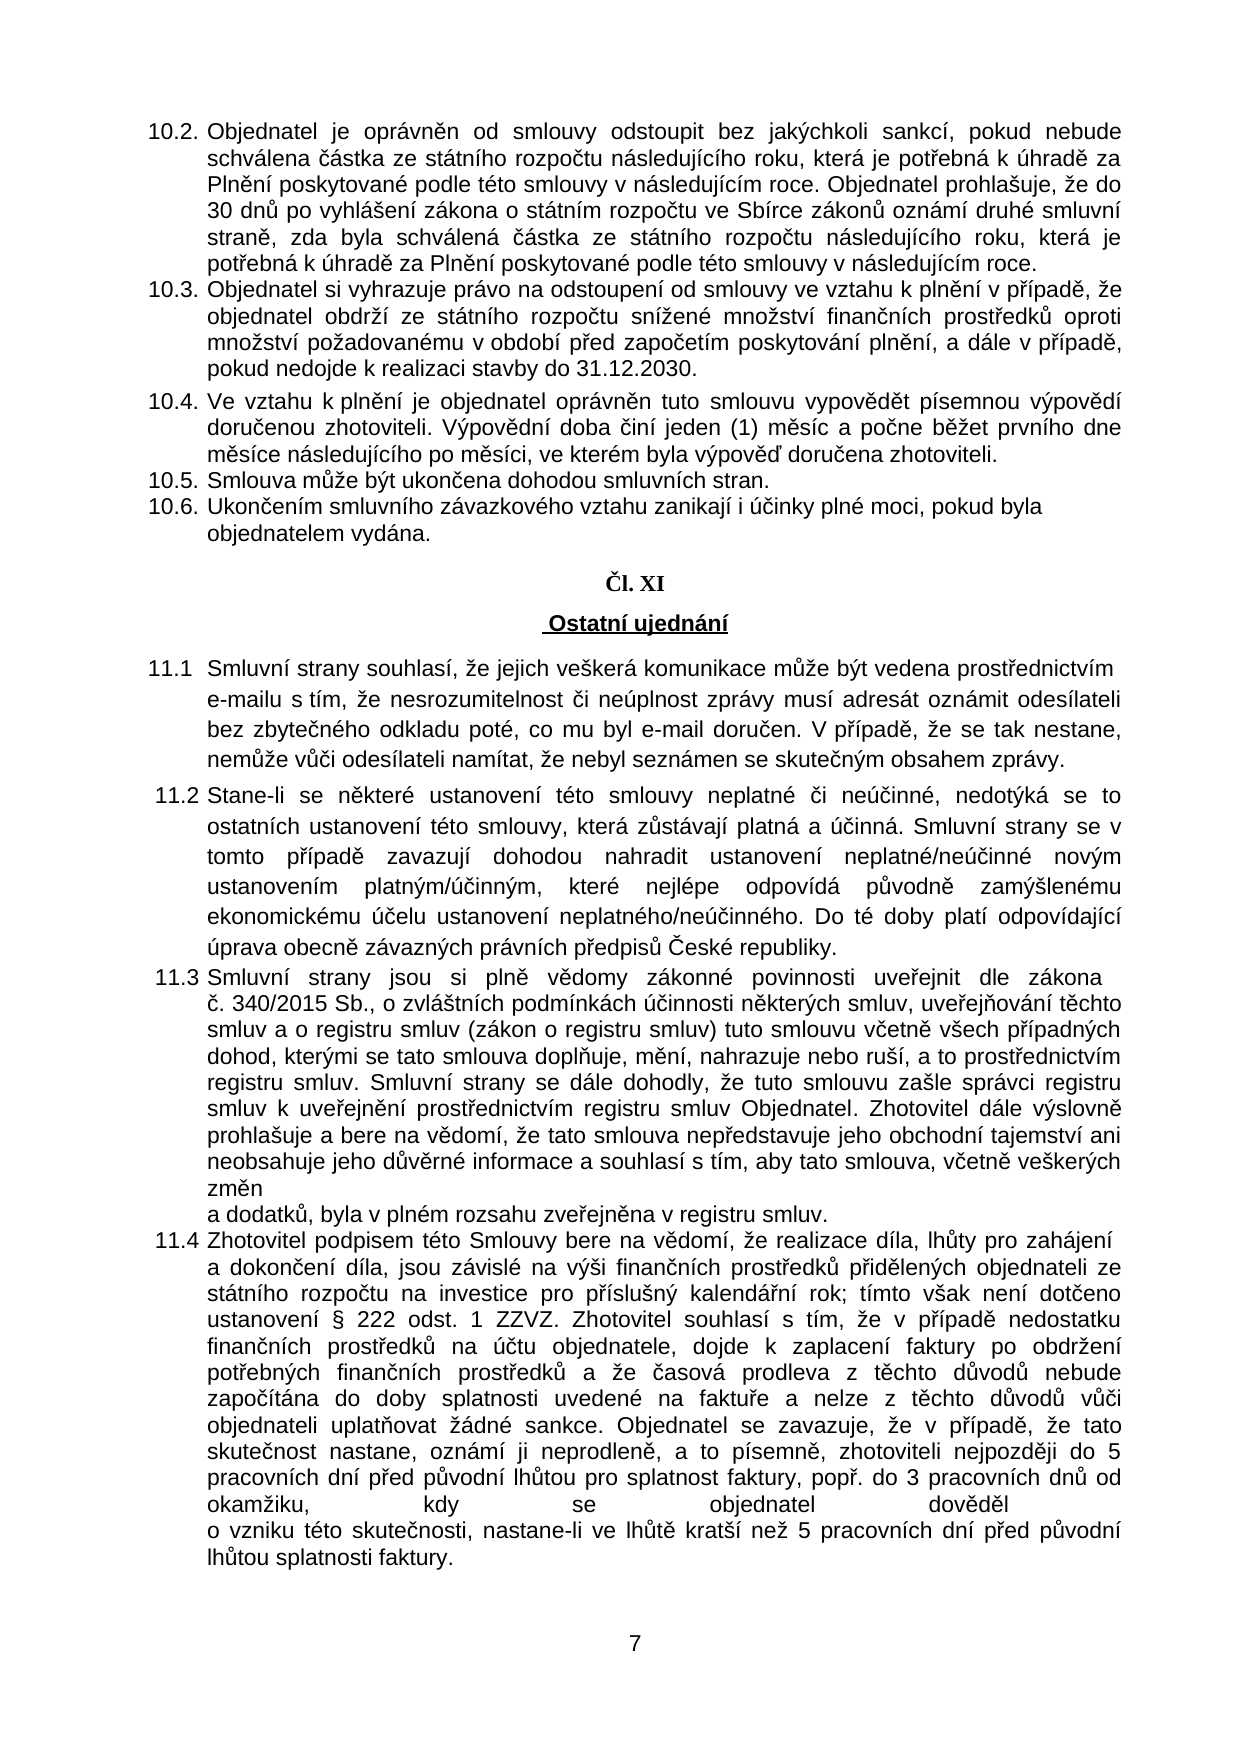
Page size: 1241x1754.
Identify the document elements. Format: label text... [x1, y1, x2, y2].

list Smluvní strany jsou si plně vědomy zákonné povinnosti uveřejnit dle zákona č. 340/2015 Sb., o zvláštních podmínkách účinnosti některých smluv, uveřejňování těchto smluv a o registru smluv (zákon o registru smluv) tuto smlouvu včetně všech případných dohod, kterými se tato smlouva doplňuje, mění, nahrazuje nebo ruší, a to prostřednictvím registru smluv. Smluvní strany se dále dohodly, že tuto smlouvu zašle správci registru smluv k uveřejnění prostřednictvím registru smluv Objednatel. Zhotovitel dále výslovně prohlašuje a bere na vědomí, že tato smlouva nepředstavuje jeho obchodní tajemství ani neobsahuje jeho důvěrné informace a souhlasí s tím, aby tato smlouva, včetně veškerých změn a dodatků, byla v plném rozsahu zveřejněna v registru smluv. [154, 964, 1122, 1227]
subtitle Ostatní ujednání [148, 609, 1122, 636]
list Ve vztahu k plnění je objednatel oprávněn tuto smlouvu vypovědět písemnou výpovědí doručenou zhotoviteli. Výpovědní doba činí jeden (1) měsíc a počne běžet prvního dne měsíce následujícího po měsíci, ve kterém byla výpověď doručena zhotoviteli. [148, 388, 1122, 467]
subtitle Čl. XI [148, 570, 1122, 596]
list Stane-li se některé ustanovení této smlouvy neplatné či neúčinné, nedotýká se to ostatních ustanovení této smlouvy, která zůstávají platná a účinná. Smluvní strany se v tomto případě zavazují dohodou nahradit ustanovení neplatné/neúčinné novým ustanovením platným/účinným, které nejlépe odpovídá původně zamýšlenému ekonomickému účelu ustanovení neplatného/neúčinného. Do té doby platí odpovídající úprava obecně závazných právních předpisů České republiky. [154, 782, 1122, 960]
list Smluvní strany souhlasí, že jejich veškerá komunikace může být vedena prostřednictvím e-mailu s tím, že nesrozumitelnost či neúplnost zprávy musí adresát oznámit odesílateli bez zbytečného odkladu poté, co mu byl e-mail doručen. V případě, že se tak nestane, nemůže vůči odesílateli namítat, že nebyl seznámen se skutečným obsahem zprávy. [148, 655, 1122, 772]
list Ukončením smluvního závazkového vztahu zanikají i účinky plné moci, pokud byla objednatelem vydána. [148, 493, 1122, 546]
list Objednatel si vyhrazuje právo na odstoupení od smlouvy ve vztahu k plnění v případě, že objednatel obdrží ze státního rozpočtu snížené množství finančních prostředků oproti množství požadovanému v období před započetím poskytování plnění, a dále v případě, pokud nedojde k realizaci stavby do 31.12.2030. [148, 276, 1122, 382]
list Smlouva může být ukončena dohodou smluvních stran. [148, 467, 1122, 493]
list Zhotovitel podpisem této Smlouvy bere na vědomí, že realizace díla, lhůty pro zahájení a dokončení díla, jsou závislé na výši finančních prostředků přidělených objednateli ze státního rozpočtu na investice pro příslušný kalendářní rok; tímto však není dotčeno ustanovení § 222 odst. 1 ZZVZ. Zhotovitel souhlasí s tím, že v případě nedostatku finančních prostředků na účtu objednatele, dojde k zaplacení faktury po obdržení potřebných finančních prostředků a že časová prodleva z těchto důvodů nebude započítána do doby splatnosti uvedené na faktuře a nelze z těchto důvodů vůči objednateli uplatňovat žádné sankce. Objednatel se zavazuje, že v případě, že tato skutečnost nastane, oznámí ji neprodleně, a to písemně, zhotoviteli nejpozději do 5 pracovních dní před původní lhůtou pro splatnost faktury, popř. do 3 pracovních dnů od okamžiku, kdy se objednatel dověděl o vzniku této skutečnosti, nastane-li ve lhůtě kratší než 5 pracovních dní před původní lhůtou splatnosti faktury. [154, 1227, 1122, 1570]
list Objednatel je oprávněn od smlouvy odstoupit bez jakýchkoli sankcí, pokud nebude schválena částka ze státního rozpočtu následujícího roku, která je potřebná k úhradě za Plnění poskytované podle této smlouvy v následujícím roce. Objednatel prohlašuje, že do 30 dnů po vyhlášení zákona o státním rozpočtu ve Sbírce zákonů oznámí druhé smluvní straně, zda byla schválená částka ze státního rozpočtu následujícího roku, která je potřebná k úhradě za Plnění poskytované podle této smlouvy v následujícím roce. [148, 118, 1122, 276]
